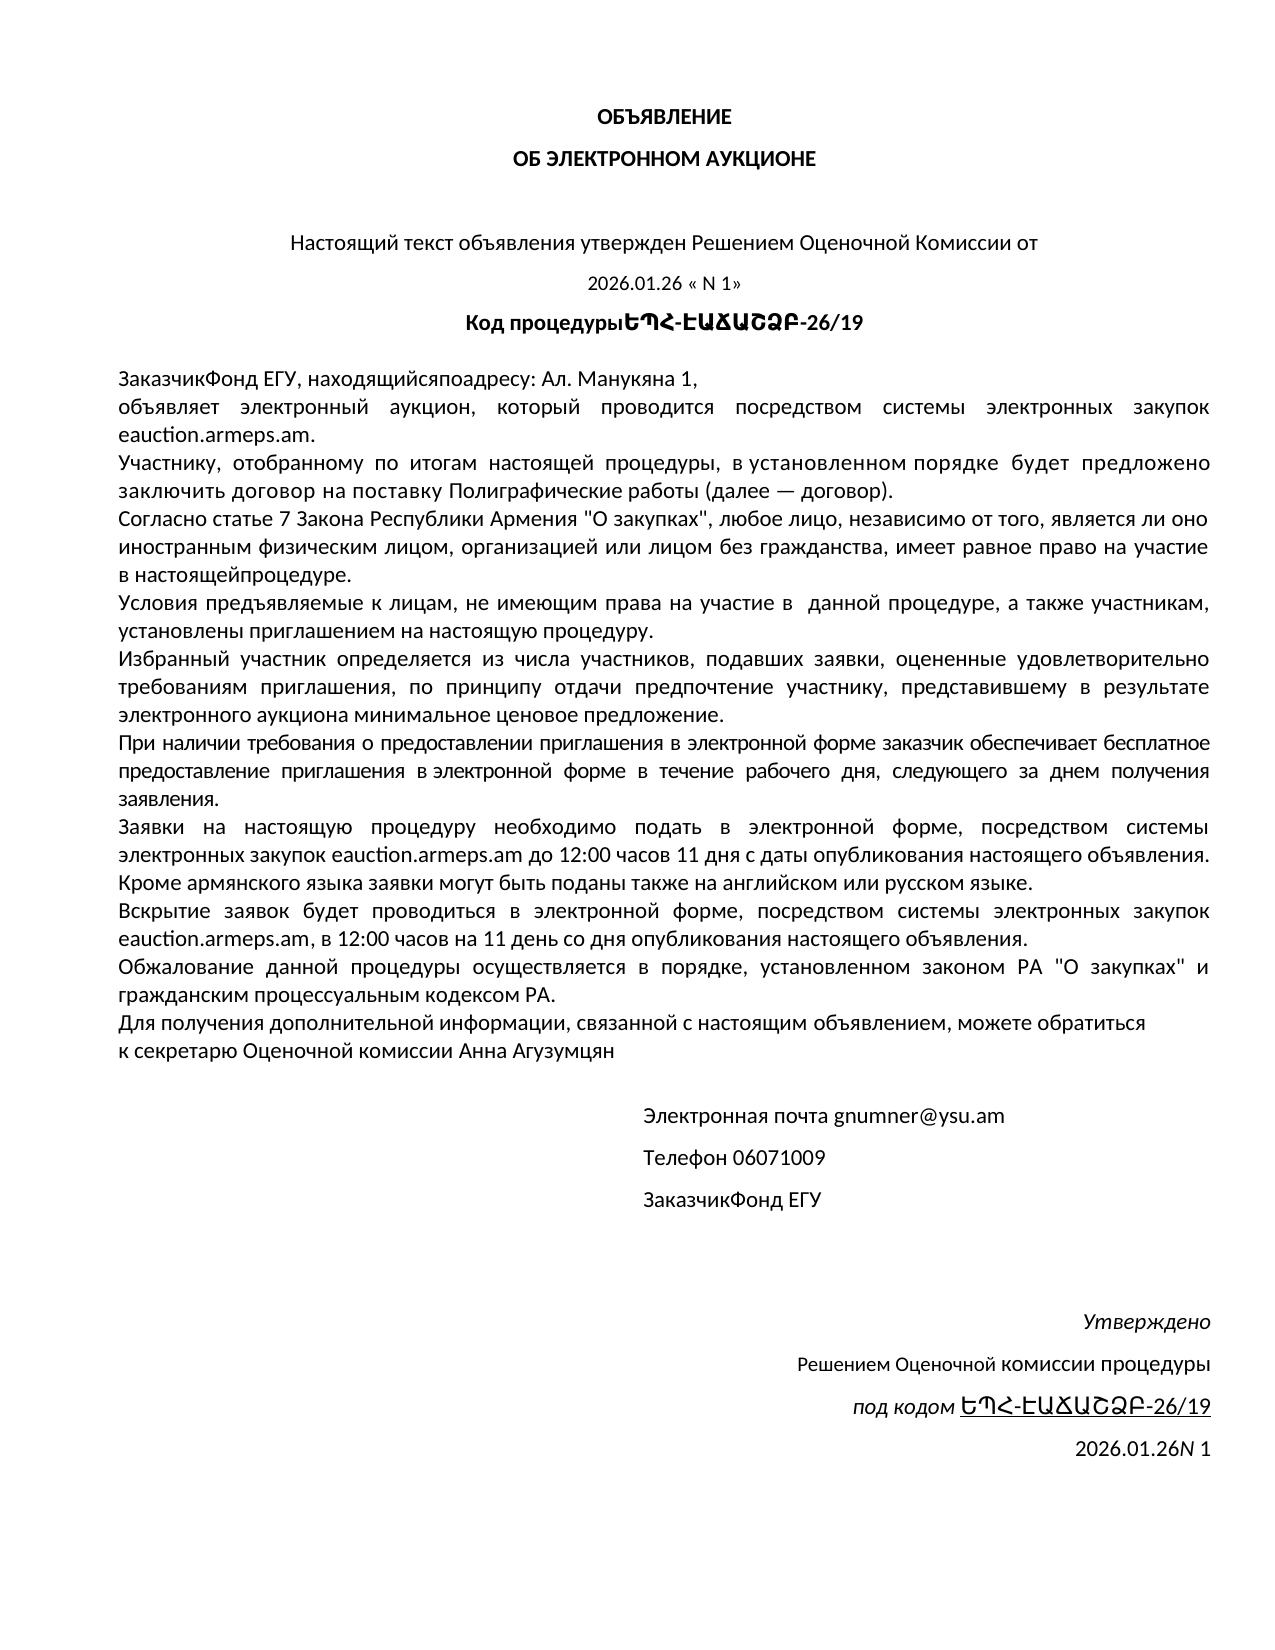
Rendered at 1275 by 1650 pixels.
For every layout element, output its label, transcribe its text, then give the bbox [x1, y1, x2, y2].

text 2026.01.26 « N 1» [118, 270, 1211, 295]
text Согласно статье 7 Закона Республики Армения "О закупках", любое лицо, независимо от того, является ли оно иностранным физическим лицом, организацией или лицом без гражданства, имеет равное право на участие в настоящейпроцедуре. [118, 504, 1211, 588]
text Участнику, отобранному по итогам настоящей процедуры, в установленном порядке будет предложено заключить договор на поставку Полиграфические работы (далее — договор). [118, 448, 1211, 504]
text При наличии требования о предоставлении приглашения в электронной форме заказчик обеспечивает бесплатное предоставление приглашения в электронной форме в течение рабочего дня, следующего за днем получения заявления. [118, 728, 1211, 812]
text Заявки на настоящую процедуру необходимо подать в электронной форме, посредством системы электронных закупок eauction.armeps.am до 12:00 часов 11 дня с даты опубликования настоящего объявления. Кроме армянского языка заявки могут быть поданы также на английском или русском языке. [118, 812, 1211, 896]
text Настоящий текст объявления утвержден Решением Оценочной Комиссии от [118, 228, 1211, 256]
text объявляет электронный аукцион, который проводится посредством системы электронных закупок eauction.armeps.am. [118, 392, 1211, 448]
text под кодом ԵՊՀ-ԷԱՃԱՇՁԲ-26/19 2026.01.26 N 1 [118, 1391, 1211, 1462]
text Решением Оценочной комиссии процедуры [118, 1349, 1211, 1377]
text Телефон 06071009 [643, 1143, 1211, 1171]
text Для получения дополнительной информации, связанной с настоящим объявлением, можете обратиться [118, 1008, 1211, 1036]
text ЗаказчикФонд ЕГУ [643, 1185, 1211, 1213]
text Электронная почта gnumner@ysu.am [643, 1101, 1211, 1129]
text Обжалование данной процедуры осуществляется в порядке, установленном законом РА "О закупках" и гражданским процессуальным кодексом РА. [118, 952, 1211, 1008]
text к секретарю Оценочной комиссии Анна Агузумцян [118, 1036, 1211, 1064]
text Утверждено [118, 1307, 1211, 1335]
text Условия предъявляемые к лицам, не имеющим права на участие в данной процедуре, а также участникам, установлены приглашением на настоящую процедуру. [118, 588, 1211, 644]
text ОБ ЭЛЕКТРОННОМ АУКЦИОНЕ [118, 144, 1211, 172]
text Код процедурыԵՊՀ-ԷԱՃԱՇՁԲ-26/19 [118, 308, 1211, 336]
text Вскрытие заявок будет проводиться в электронной форме, посредством системы электронных закупок eauction.armeps.am, в 12:00 часов на 11 день со дня опубликования настоящего объявления. [118, 896, 1211, 952]
text Избранный участник определяется из числа участников, подавших заявки, оцененные удовлетворительно требованиям приглашения, по принципу отдачи предпочтение участнику, представившему в результате электронного аукциона минимальное ценовое предложение. [118, 644, 1211, 728]
text ЗаказчикФонд ЕГУ, находящийсяпоадресу: Ал. Манукяна 1, [118, 364, 1211, 392]
text ОБЪЯВЛЕНИЕ [118, 102, 1211, 130]
